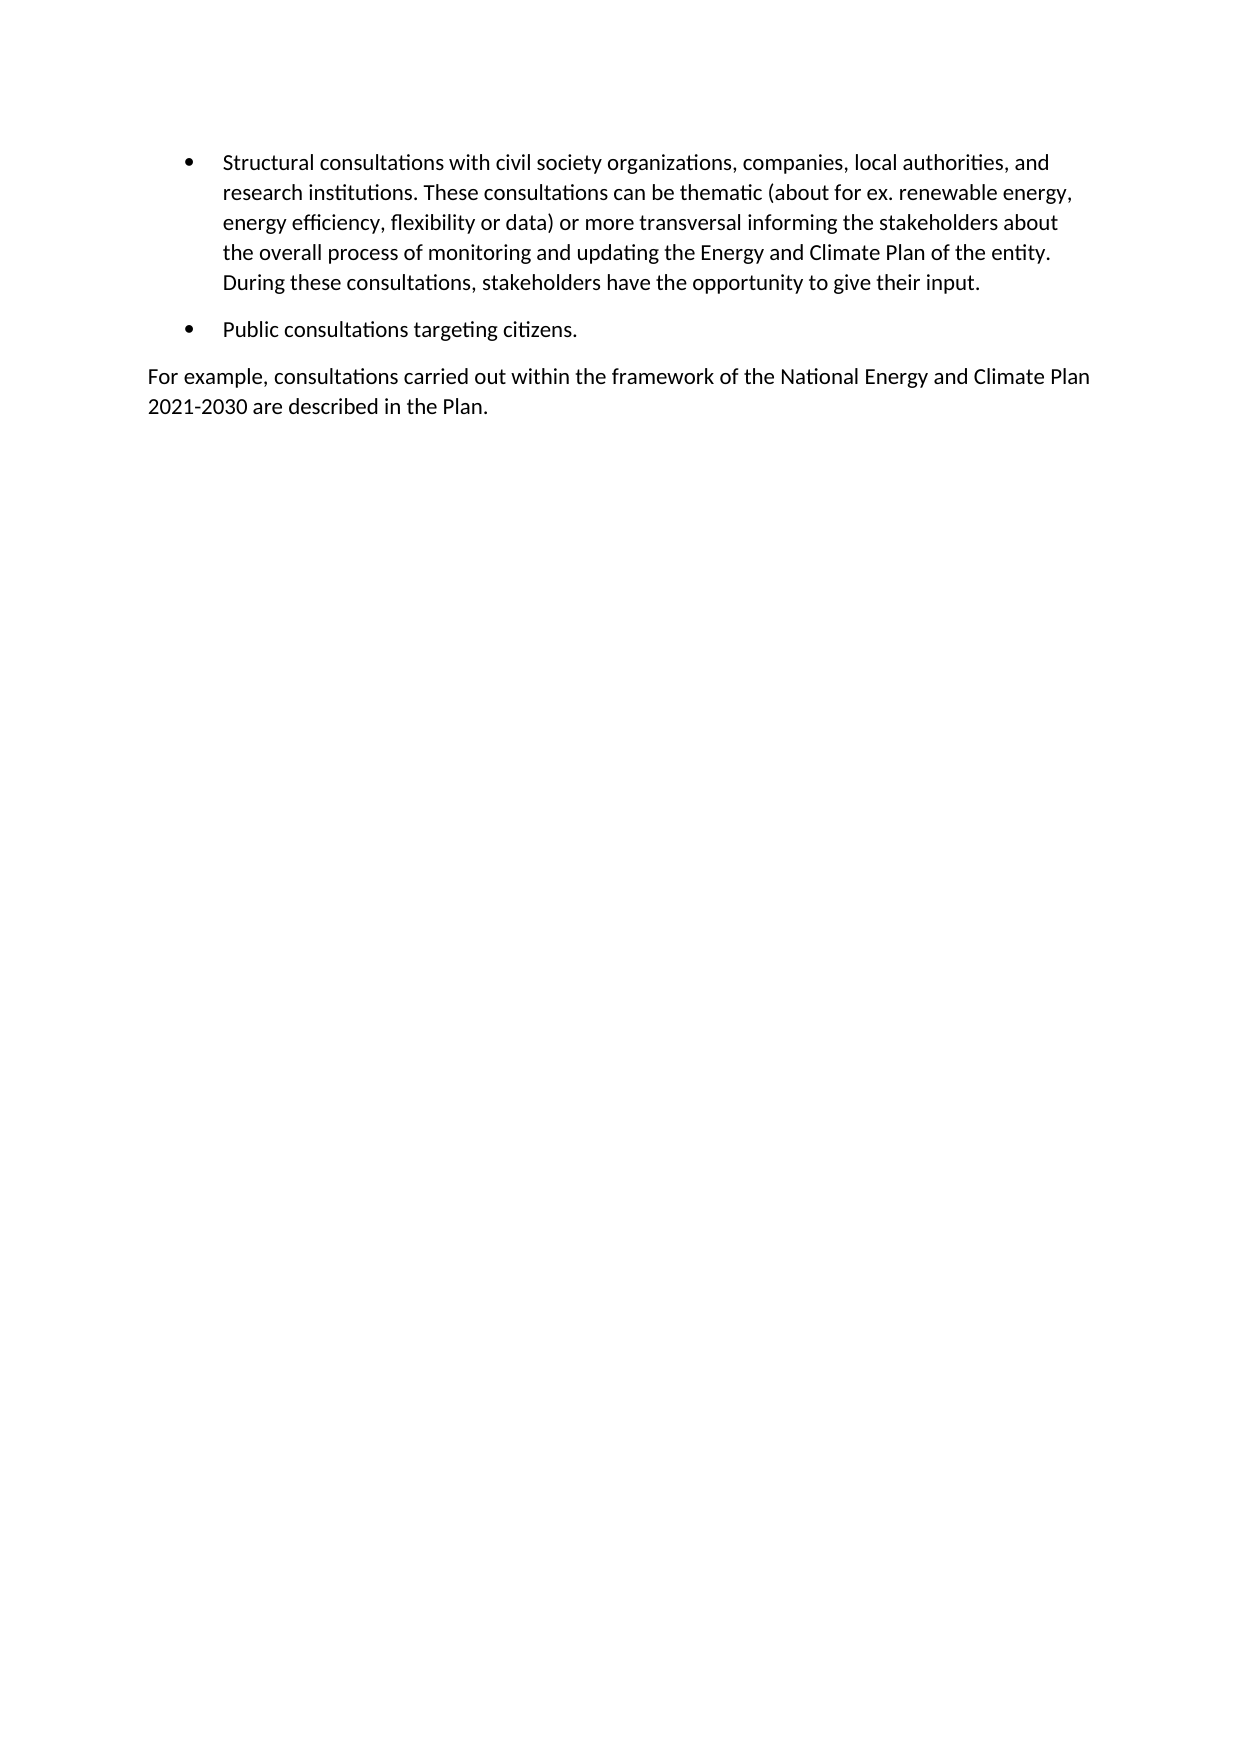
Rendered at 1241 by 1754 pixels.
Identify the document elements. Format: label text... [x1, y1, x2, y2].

list Public consultations targeting citizens. [185, 315, 1093, 343]
list Structural consultations with civil society organizations, companies, local authorities, and research institutions. These consultations can be thematic (about for ex. renewable energy, energy efficiency, flexibility or data) or more transversal informing the stakeholders about the overall process of monitoring and updating the Energy and Climate Plan of the entity. During these consultations, stakeholders have the opportunity to give their input. [185, 148, 1093, 296]
text For example, consultations carried out within the framework of the National Energy and Climate Plan 2021-2030 are described in the Plan. [148, 362, 1093, 420]
